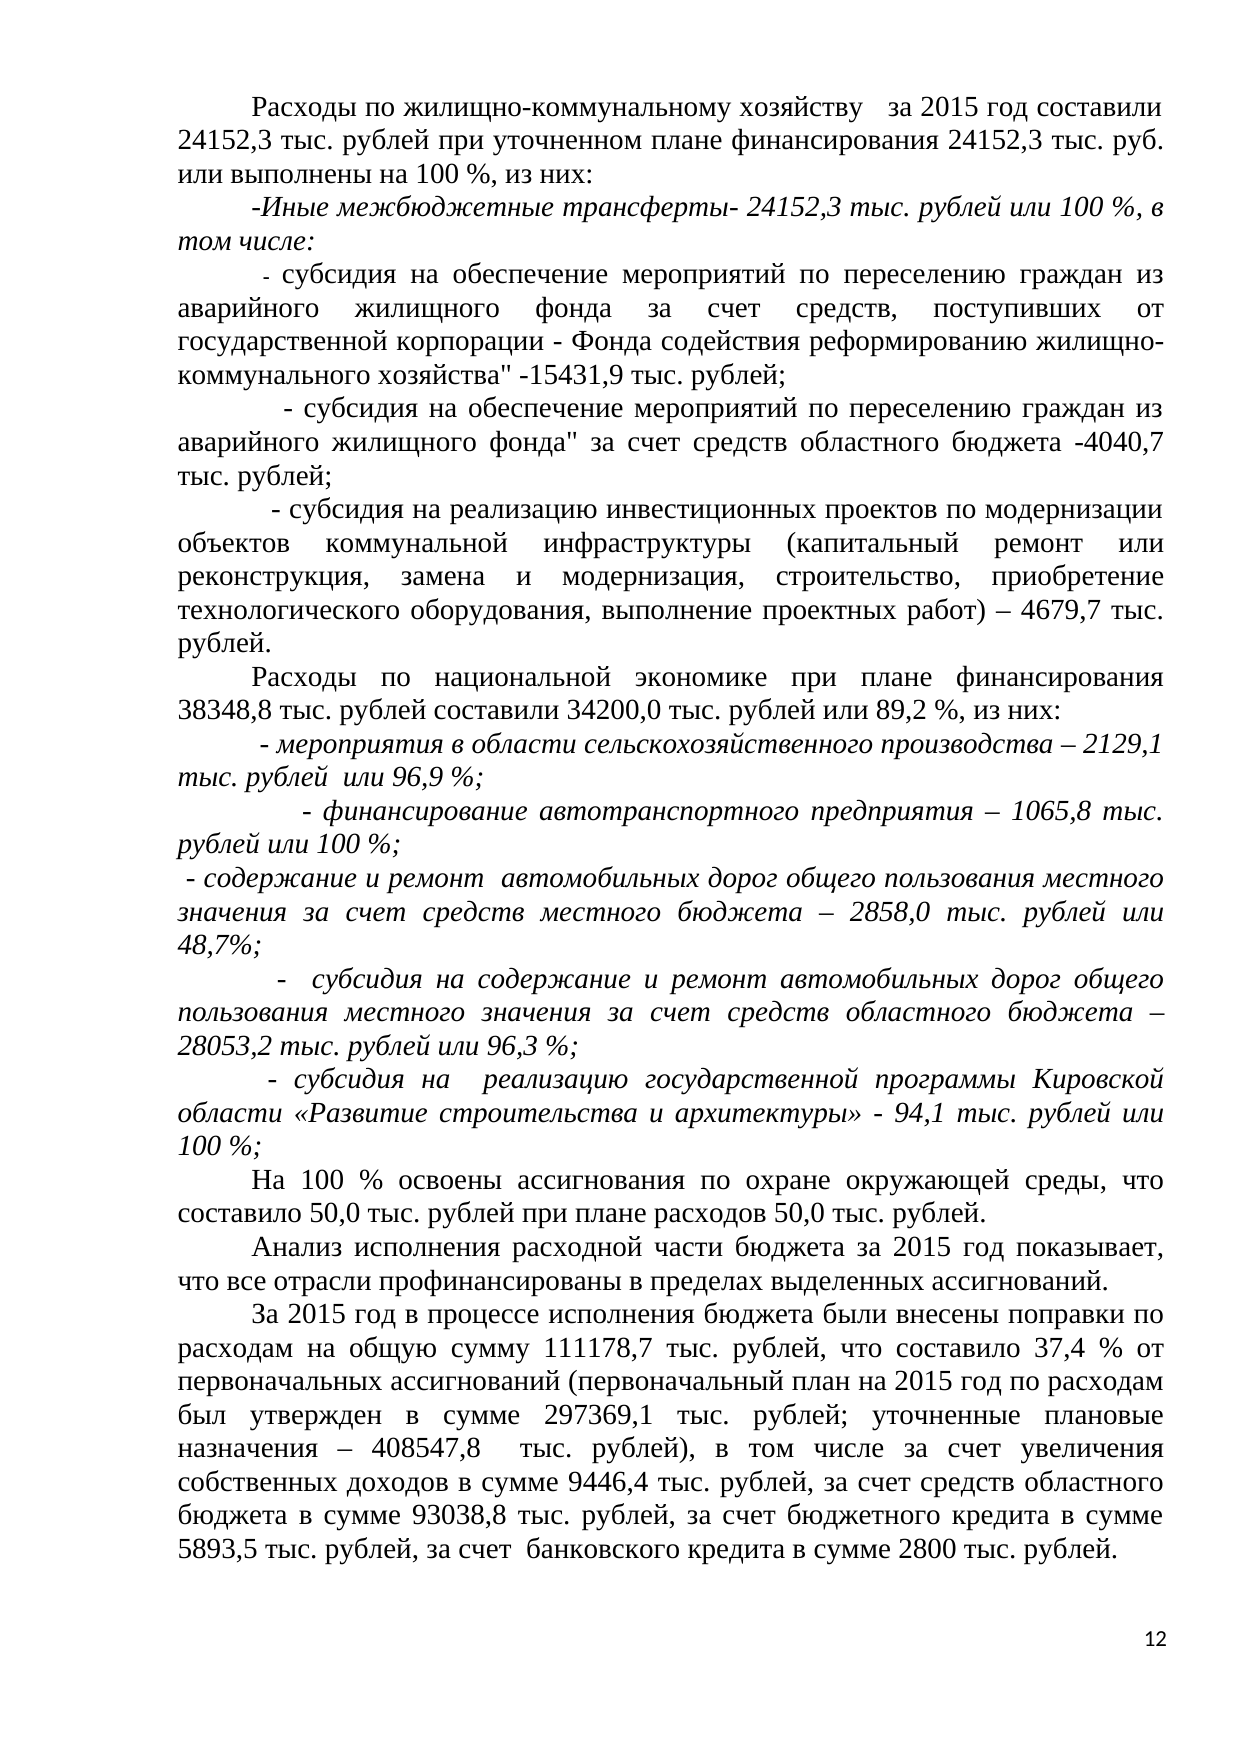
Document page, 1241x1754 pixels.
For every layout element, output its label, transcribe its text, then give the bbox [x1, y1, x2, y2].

text За 2015 год в процессе исполнения бюджета были внесены поправки по расходам на общую сумму 111178,7 тыс. рублей, что составило 37,4 % от первоначальных ассигнований (первоначальный план на 2015 год по расходам был утвержден в сумме 297369,1 тыс. рублей; уточненные плановые назначения – 408547,8 тыс. рублей), в том числе за счет увеличения собственных доходов в сумме 9446,4 тыс. рублей, за счет средств областного бюджета в сумме 93038,8 тыс. рублей, за счет бюджетного кредита в сумме 5893,5 тыс. рублей, за счет банковского кредита в сумме 2800 тыс. рублей. [177, 1296, 1165, 1564]
text - субсидия на реализацию инвестиционных проектов по модернизации объектов коммунальной инфраструктуры (капитальный ремонт или реконструкция, замена и модернизация, строительство, приобретение технологического оборудования, выполнение проектных работ) – 4679,7 тыс. рублей. [177, 491, 1165, 659]
text - финансирование автотранспортного предприятия – 1065,8 тыс. рублей или 100 %; [177, 793, 1165, 860]
text - субсидия на реализацию государственной программы Кировской области «Развитие строительства и архитектуры» - 94,1 тыс. рублей или 100 %; [177, 1061, 1165, 1162]
text Расходы по жилищно-коммунальному хозяйству за 2015 год составили 24152,3 тыс. рублей при уточненном плане финансирования 24152,3 тыс. руб. или выполнены на 100 %, из них: [177, 89, 1165, 189]
text - содержание и ремонт автомобильных дорог общего пользования местного значения за счет средств местного бюджета – 2858,0 тыс. рублей или 48,7%; [177, 860, 1165, 961]
text - субсидия на обеспечение мероприятий по переселению граждан из аварийного жилищного фонда" за счет средств областного бюджета -4040,7 тыс. рублей; [177, 391, 1165, 491]
text Анализ исполнения расходной части бюджета за 2015 год показывает, что все отрасли профинансированы в пределах выделенных ассигнований. [177, 1229, 1165, 1296]
text На 100 % освоены ассигнования по охране окружающей среды, что составило 50,0 тыс. рублей при плане расходов 50,0 тыс. рублей. [177, 1162, 1165, 1229]
text Расходы по национальной экономике при плане финансирования 38348,8 тыс. рублей составили 34200,0 тыс. рублей или 89,2 %, из них: [177, 659, 1165, 726]
text - субсидия на обеспечение мероприятий по переселению граждан из аварийного жилищного фонда за счет средств, поступивших от государственной корпорации - Фонда содействия реформированию жилищно-коммунального хозяйства" -15431,9 тыс. рублей; [177, 256, 1165, 391]
text - субсидия на содержание и ремонт автомобильных дорог общего пользования местного значения за счет средств областного бюджета – 28053,2 тыс. рублей или 96,3 %; [177, 961, 1165, 1061]
text - мероприятия в области сельскохозяйственного производства – 2129,1 тыс. рублей или 96,9 %; [177, 726, 1165, 793]
text -Иные межбюджетные трансферты- 24152,3 тыс. рублей или 100 %, в том числе: [177, 189, 1165, 256]
